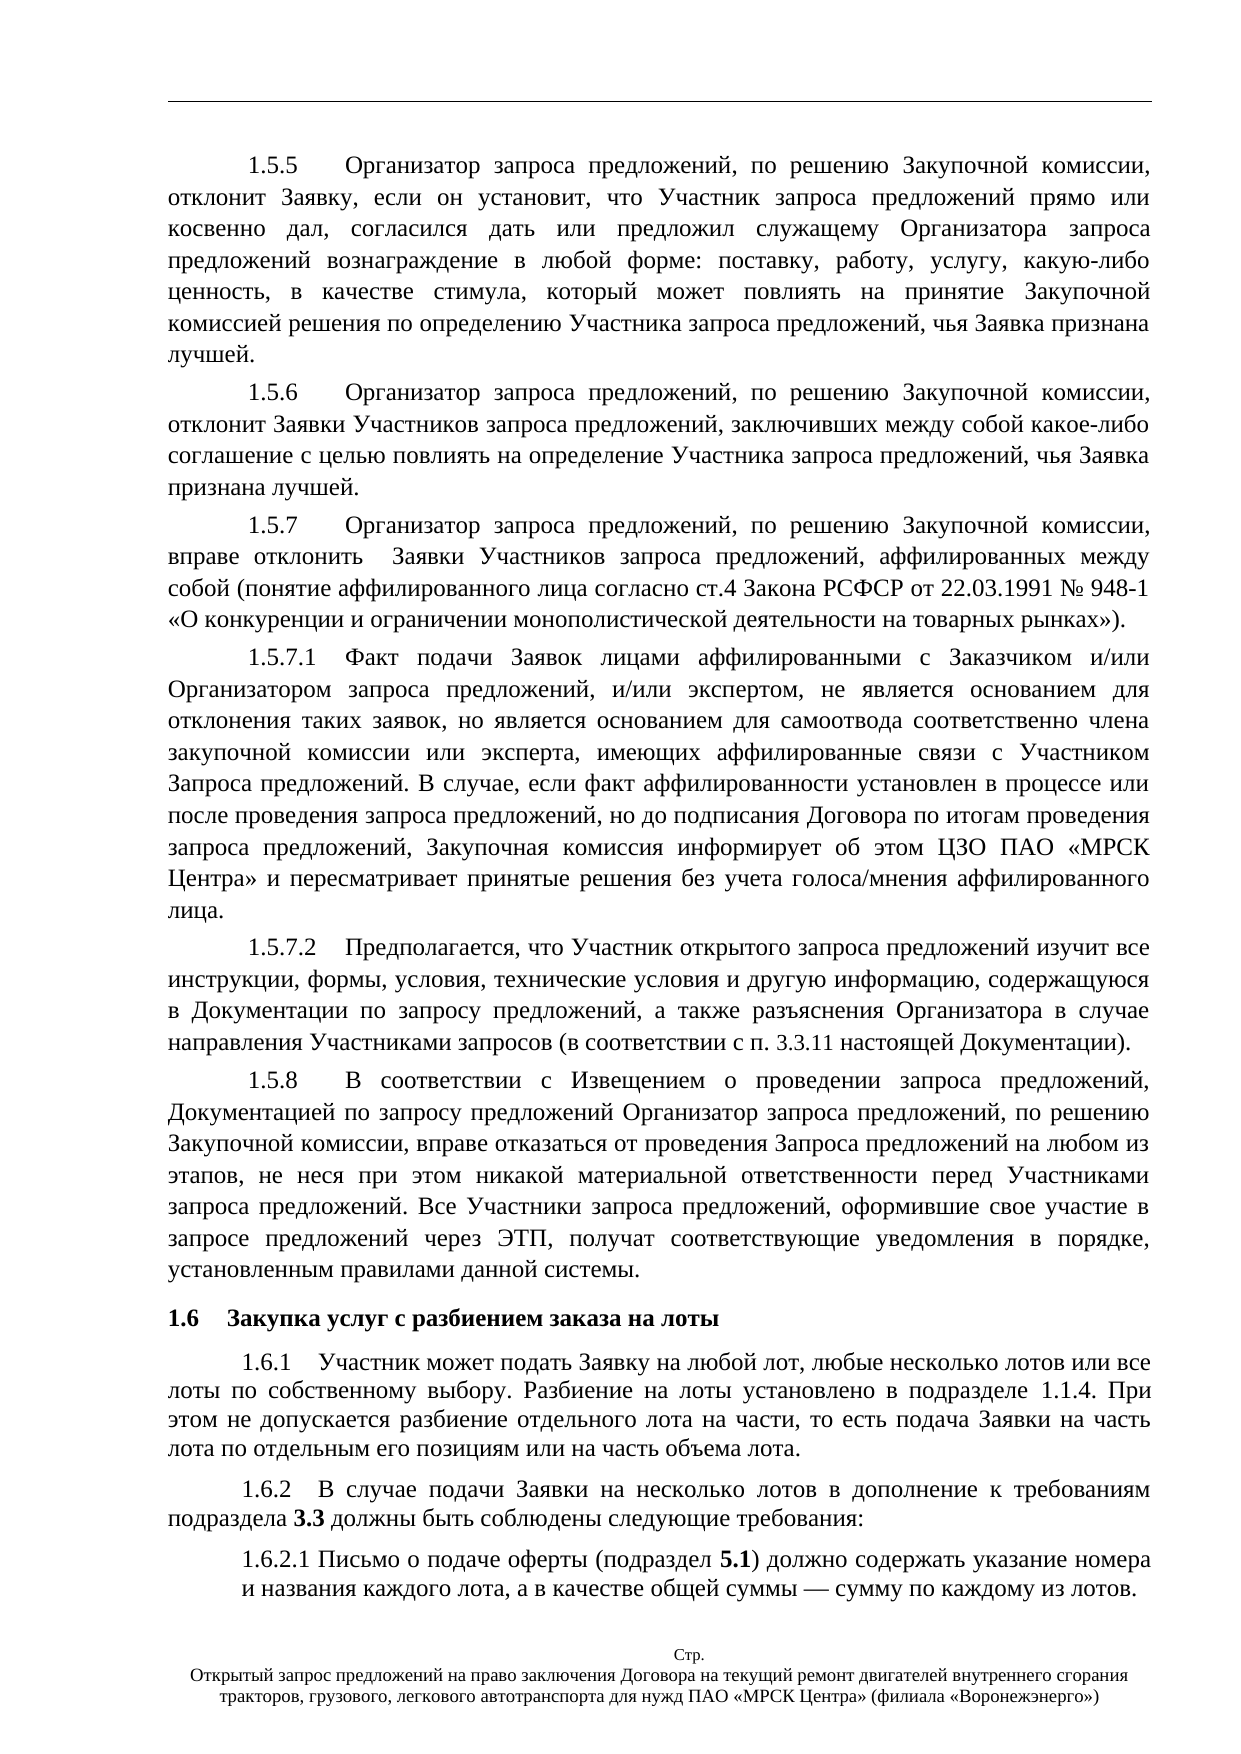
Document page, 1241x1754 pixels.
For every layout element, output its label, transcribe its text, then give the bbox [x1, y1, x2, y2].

subtitle Участник может подать Заявку на любой лот, любые несколько лотов или все лоты по собственному выбору. Разбиение на лоты установлено в подразделе 1.1.4. При этом не допускается разбиение отдельного лота на части, то есть подача Заявки на часть лота по отдельным его позициям или на часть объема лота. [168, 1347, 1152, 1462]
list Факт подачи Заявок лицами аффилированными с Заказчиком и/или Организатором запроса предложений, и/или экспертом, не является основанием для отклонения таких заявок, но является основанием для самоотвода соответственно члена закупочной комиссии или эксперта, имеющих аффилированные связи с Участником Запроса предложений. В случае, если факт аффилированности установлен в процессе или после проведения запроса предложений, но до подписания Договора по итогам проведения запроса предложений, Закупочная комиссия информирует об этом ЦЗО ПАО «МРСК Центра» и пересматривает принятые решения без учета голоса/мнения аффилированного лица. [168, 642, 1150, 923]
subtitle Письмо о подаче оферты (подраздел 5.1) должно содержать указание номера и названия каждого лота, а в качестве общей суммы — сумму по каждому из лотов. [241, 1544, 1152, 1602]
list В соответствии с Извещением о проведении запроса предложений, Документацией по запросу предложений Организатор запроса предложений, по решению Закупочной комиссии, вправе отказаться от проведения Запроса предложений на любом из этапов, не неся при этом никакой материальной ответственности перед Участниками запроса предложений. Все Участники запроса предложений, оформившие свое участие в запросе предложений через ЭТП, получат соответствующие уведомления в порядке, установленным правилами данной системы. [168, 1065, 1150, 1283]
list Организатор запроса предложений, по решению Закупочной комиссии, вправе отклонить Заявки Участников запроса предложений, аффилированных между собой (понятие аффилированного лица согласно ст.4 Закона РСФСР от 22.03.1991 № 948-1 «О конкуренции и ограничении монополистической деятельности на товарных рынках»). [168, 510, 1150, 633]
subtitle В случае подачи Заявки на несколько лотов в дополнение к требованиям подраздела 3.3 должны быть соблюдены следующие требования: [168, 1474, 1152, 1532]
subtitle Закупка услуг с разбиением заказа на лоты [168, 1303, 1152, 1331]
list Предполагается, что Участник открытого запроса предложений изучит все инструкции, формы, условия, технические условия и другую информацию, содержащуюся в Документации по запросу предложений, а также разъяснения Организатора в случае направления Участниками запросов (в соответствии с п. 3.3.11 настоящей Документации). [168, 932, 1150, 1056]
list Организатор запроса предложений, по решению Закупочной комиссии, отклонит Заявку, если он установит, что Участник запроса предложений прямо или косвенно дал, согласился дать или предложил служащему Организатора запроса предложений вознаграждение в любой форме: поставку, работу, услугу, какую-либо ценность, в качестве стимула, который может повлиять на принятие Закупочной комиссией решения по определению Участника запроса предложений, чья Заявка признана лучшей. [168, 150, 1150, 368]
list Организатор запроса предложений, по решению Закупочной комиссии, отклонит Заявки Участников запроса предложений, заключивших между собой какое-либо соглашение с целью повлиять на определение Участника запроса предложений, чья Заявка признана лучшей. [168, 377, 1150, 501]
